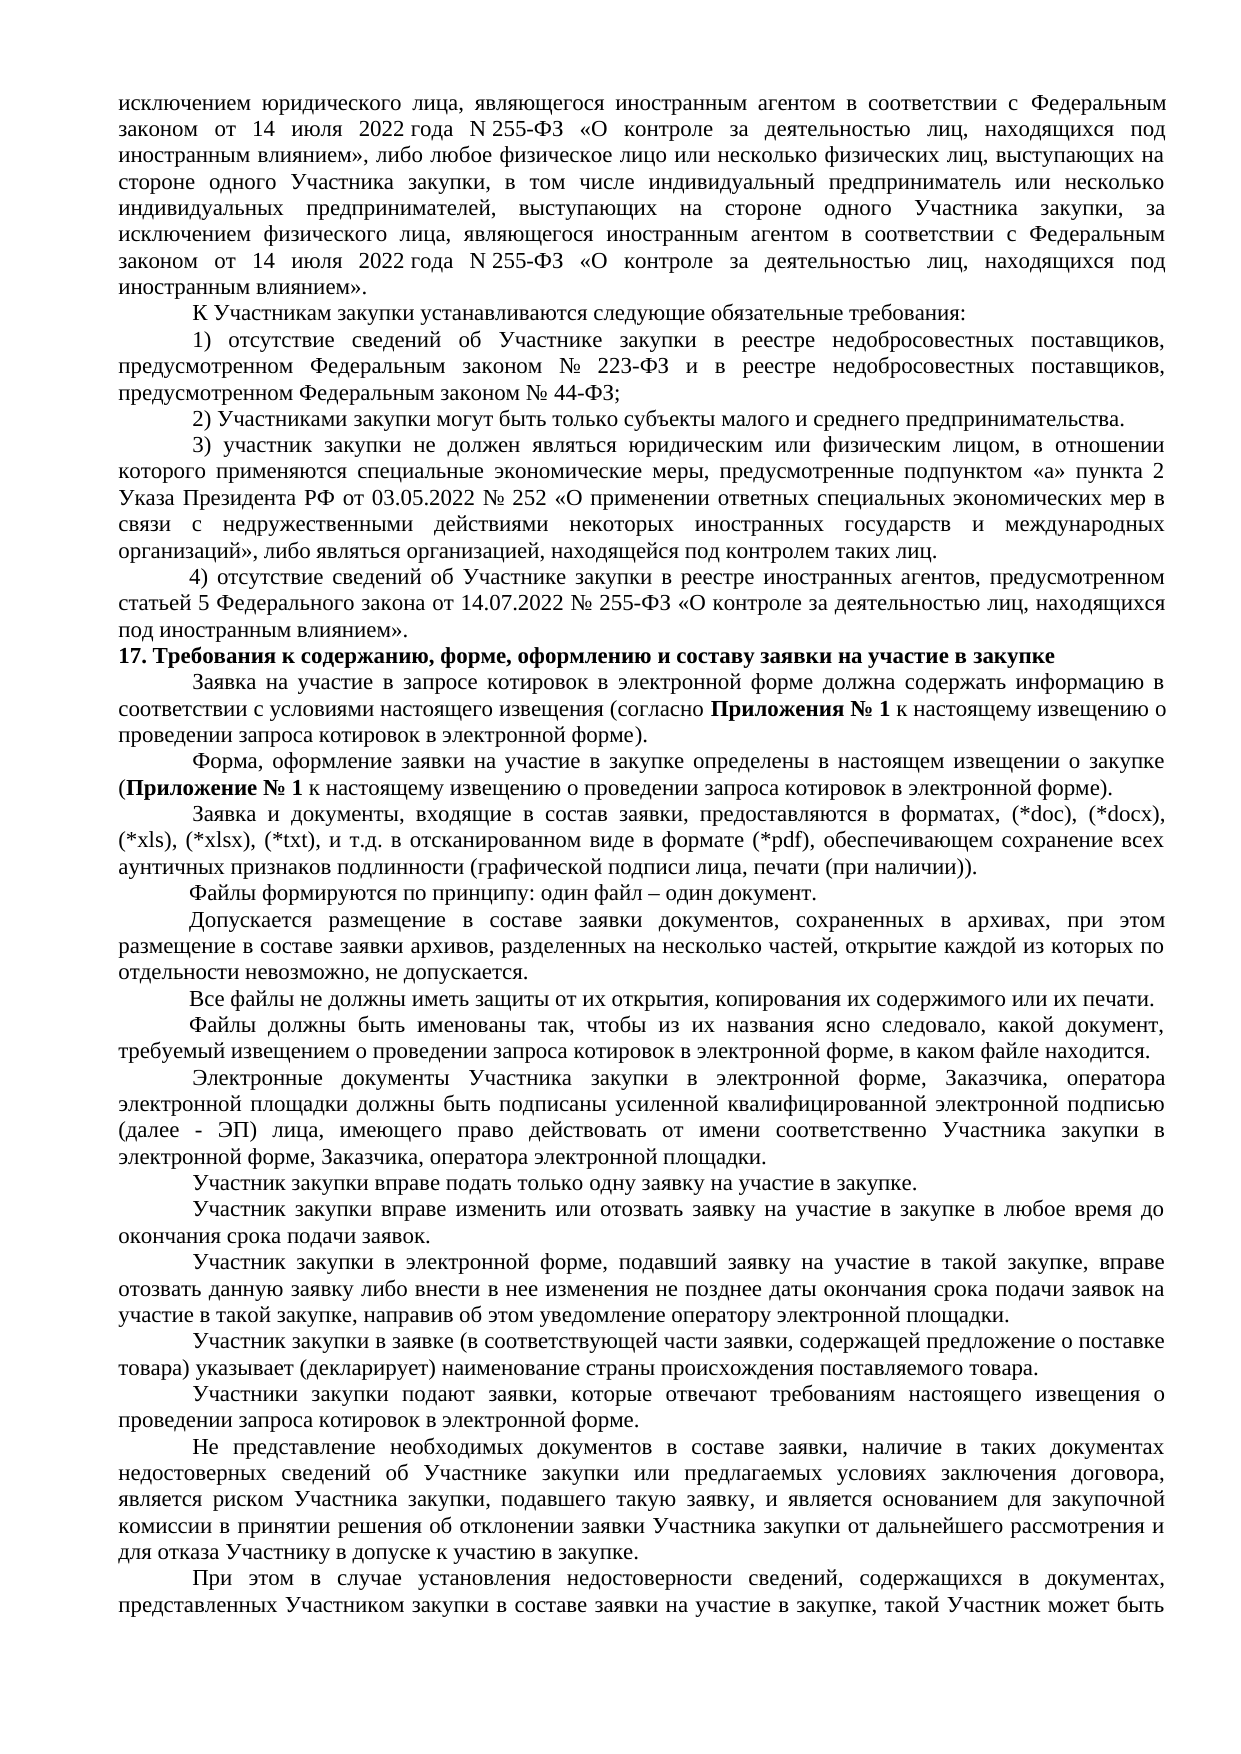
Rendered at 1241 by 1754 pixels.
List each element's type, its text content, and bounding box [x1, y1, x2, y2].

text Участник закупки в заявке (в соответствующей части заявки, содержащей предложение о поставке товара) указывает (декларирует) наименование страны происхождения поставляемого товара. [118, 1327, 1167, 1380]
text 4) отсутствие сведений об Участнике закупки в реестре иностранных агентов, предусмотренном статьей 5 Федерального закона от 14.07.2022 № 255-ФЗ «О контроле за деятельностью лиц, находящихся под иностранным влиянием». [118, 563, 1167, 642]
text Участники закупки подают заявки, которые отвечают требованиям настоящего извещения о проведении запроса котировок в электронной форме. [118, 1380, 1167, 1433]
text 2) Участниками закупки могут быть только субъекты малого и среднего предпринимательства. [118, 405, 1167, 431]
text Все файлы не должны иметь защиты от их открытия, копирования их содержимого или их печати. [118, 985, 1167, 1011]
text Заявка и документы, входящие в состав заявки, предоставляются в форматах, (*doc), (*docx), (*xls), (*xlsx), (*txt), и т.д. в отсканированном виде в формате (*pdf), обеспечивающем сохранение всех аунтичных признаков подлинности (графической подписи лица, печати (при наличии)). [118, 800, 1167, 879]
text К Участникам закупки устанавливаются следующие обязательные требования: [118, 299, 1167, 326]
text Файлы должны быть именованы так, чтобы из их названия ясно следовало, какой документ, требуемый извещением о проведении запроса котировок в электронной форме, в каком файле находится. [118, 1011, 1167, 1064]
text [118, 89, 1167, 299]
text Электронные документы Участника закупки в электронной форме, Заказчика, оператора электронной площадки должны быть подписаны усиленной квалифицированной электронной подписью (далее - ЭП) лица, имеющего право действовать от имени соответственно Участника закупки в электронной форме, Заказчика, оператора электронной площадки. [118, 1064, 1167, 1169]
text Участник закупки вправе подать только одну заявку на участие в закупке. [118, 1169, 1167, 1196]
text Форма, оформление заявки на участие в закупке определены в настоящем извещении о закупке (Приложение № 1 к настоящему извещению о проведении запроса котировок в электронной форме). [118, 747, 1167, 800]
text Участник закупки в электронной форме, подавший заявку на участие в такой закупке, вправе отозвать данную заявку либо внести в нее изменения не позднее даты окончания срока подачи заявок на участие в такой закупке, направив об этом уведомление оператору электронной площадки. [118, 1248, 1167, 1327]
text Допускается размещение в составе заявки документов, сохраненных в архивах, при этом размещение в составе заявки архивов, разделенных на несколько частей, открытие каждой из которых по отдельности невозможно, не допускается. [118, 906, 1167, 985]
text 1) отсутствие сведений об Участнике закупки в реестре недобросовестных поставщиков, предусмотренном Федеральным законом № 223-ФЗ и в реестре недобросовестных поставщиков, предусмотренном Федеральным законом № 44-ФЗ; [118, 326, 1167, 405]
text Участник закупки вправе изменить или отозвать заявку на участие в закупке в любое время до окончания срока подачи заявок. [118, 1196, 1167, 1248]
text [118, 1564, 1167, 1617]
text Файлы формируются по принципу: один файл – один документ. [118, 879, 1167, 906]
text 17. Требования к содержанию, форме, оформлению и составу заявки на участие в закупке [118, 642, 1167, 668]
text Не представление необходимых документов в составе заявки, наличие в таких документах недостоверных сведений об Участнике закупки или предлагаемых условиях заключения договора, является риском Участника закупки, подавшего такую заявку, и является основанием для закупочной комиссии в принятии решения об отклонении заявки Участника закупки от дальнейшего рассмотрения и для отказа Участнику в допуске к участию в закупке. [118, 1433, 1167, 1564]
text Заявка на участие в запросе котировок в электронной форме должна содержать информацию в соответствии с условиями настоящего извещения (согласно Приложения № 1 к настоящему извещению о проведении запроса котировок в электронной форме). [118, 668, 1167, 747]
text 3) участник закупки не должен являться юридическим или физическим лицом, в отношении которого применяются специальные экономические меры, предусмотренные подпунктом «а» пункта 2 Указа Президента РФ от 03.05.2022 № 252 «О применении ответных специальных экономических мер в связи с недружественными действиями некоторых иностранных государств и международных организаций», либо являться организацией, находящейся под контролем таких лиц. [118, 431, 1167, 563]
